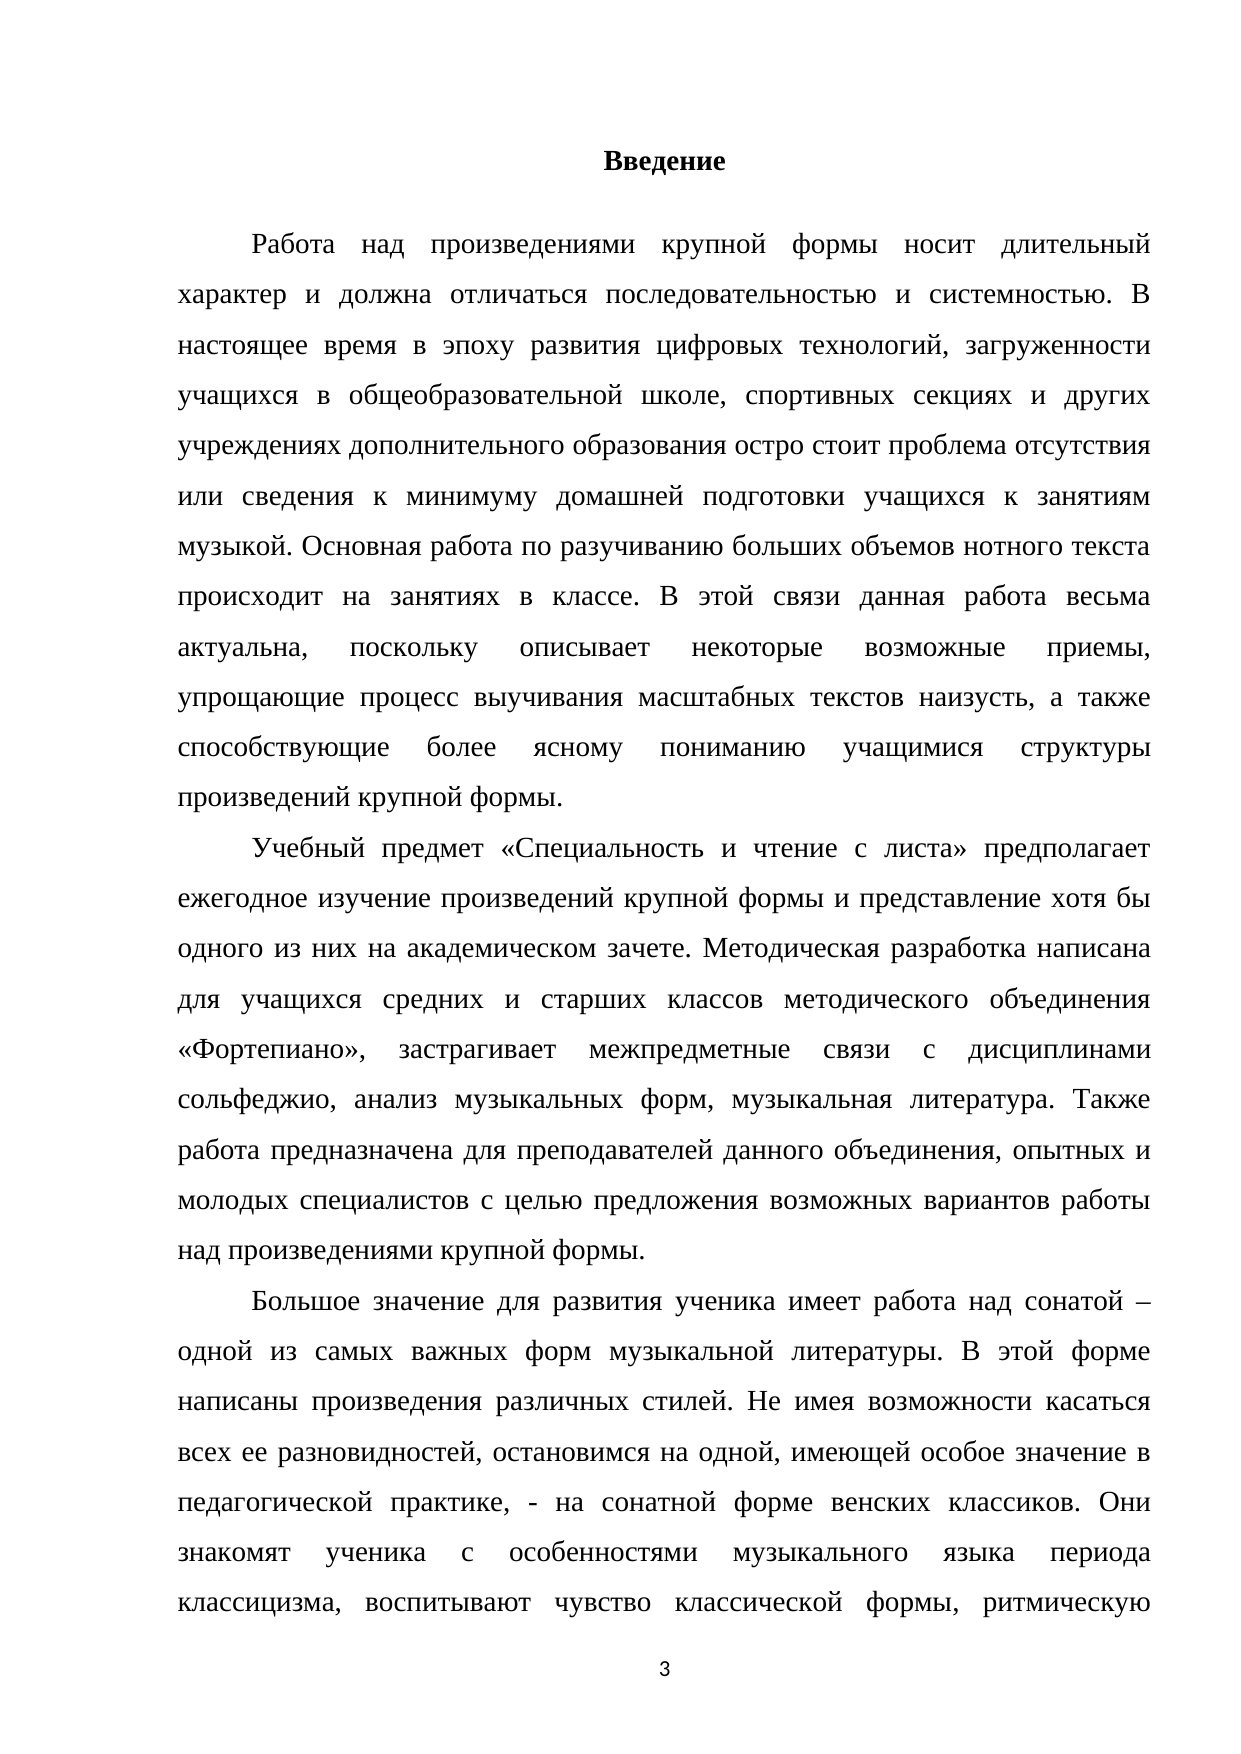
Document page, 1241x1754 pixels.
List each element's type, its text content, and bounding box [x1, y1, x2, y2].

subtitle Введение [177, 143, 1152, 177]
text Учебный предмет «Специальность и чтение с листа» предполагает ежегодное изучение произведений крупной формы и представление хотя бы одного из них на академическом зачете. Методическая разработка написана для учащихся средних и старших классов методического объединения «Фортепиано», застрагивает межпредметные связи с дисциплинами сольфеджио, анализ музыкальных форм, музыкальная литература. Также работа предназначена для преподавателей данного объединения, опытных и молодых специалистов с целью предложения возможных вариантов работы над произведениями крупной формы. [177, 830, 1152, 1266]
text Работа над произведениями крупной формы носит длительный характер и должна отличаться последовательностью и системностью. В настоящее время в эпоху развития цифровых технологий, загруженности учащихся в общеобразовательной школе, спортивных секциях и других учреждениях дополнительного образования остро стоит проблема отсутствия или сведения к минимуму домашней подготовки учащихся к занятиям музыкой. Основная работа по разучиванию больших объемов нотного текста происходит на занятиях в классе. В этой связи данная работа весьма актуальна, поскольку описывает некоторые возможные приемы, упрощающие процесс выучивания масштабных текстов наизусть, а также способствующие более ясному пониманию учащимися структуры произведений крупной формы. [177, 226, 1152, 813]
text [177, 1283, 1152, 1618]
